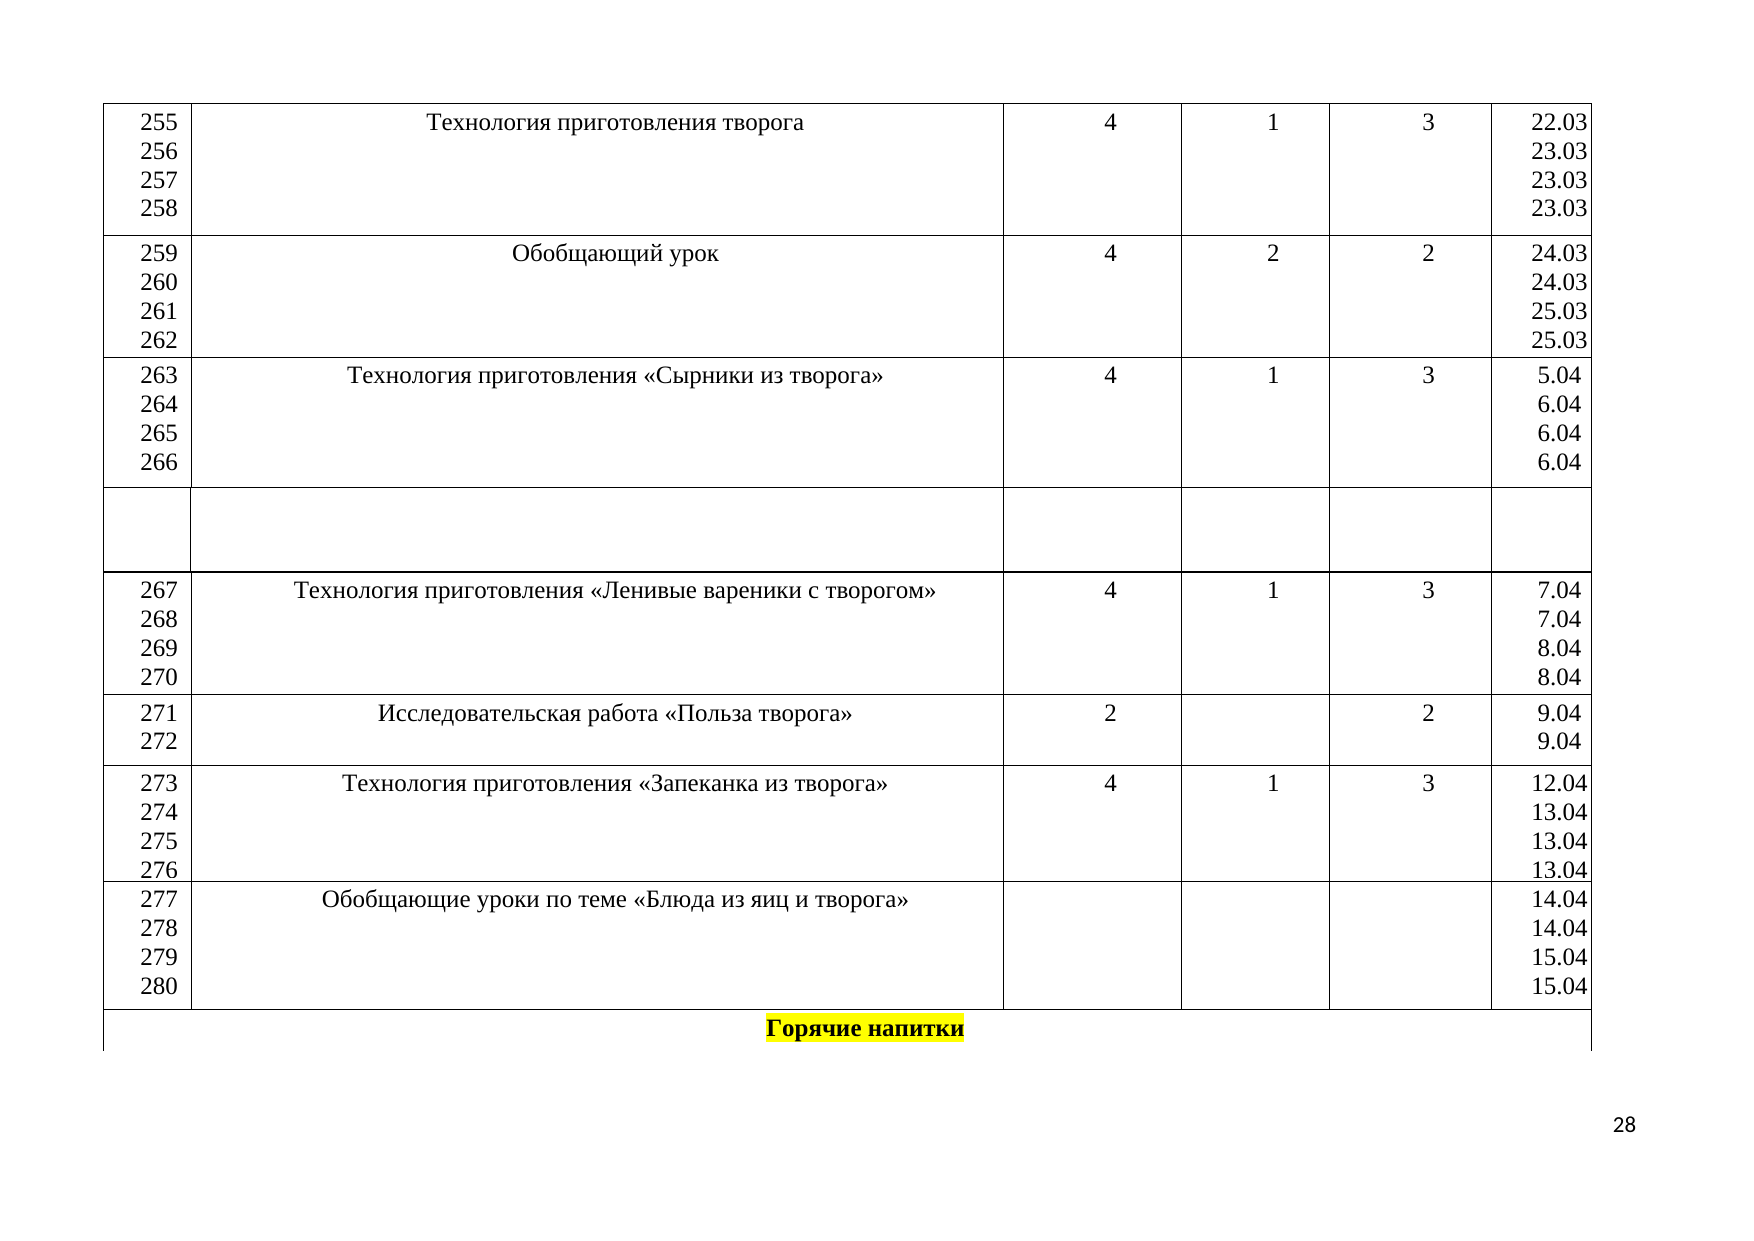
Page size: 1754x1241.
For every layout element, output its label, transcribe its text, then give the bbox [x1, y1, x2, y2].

table_cell Технология приготовления «Сырники из творога» [192, 358, 1003, 487]
table_cell 4 [1004, 573, 1181, 694]
table_cell Обобщающие уроки по теме «Блюда из яиц и творога» [192, 882, 1003, 1009]
table_cell Технология приготовления «Запеканка из творога» [192, 766, 1003, 881]
table_cell 271 272 [104, 695, 191, 764]
table_cell 3 [1330, 766, 1491, 881]
table_cell 3 [1330, 104, 1491, 234]
table_cell 1 [1182, 104, 1329, 234]
table_cell Технология приготовления творога [192, 104, 1003, 234]
table_cell 4 [1004, 236, 1181, 357]
table_cell [104, 488, 190, 571]
table_cell Исследовательская работа «Польза творога» [192, 695, 1003, 764]
table_cell [1330, 488, 1491, 571]
table_cell 4 [1004, 358, 1181, 487]
table_cell 267 268 269 270 [104, 573, 191, 694]
table_cell Горячие напитки [104, 1010, 1591, 1051]
table_cell [1004, 488, 1181, 571]
table_cell 1 [1182, 766, 1329, 881]
table_cell [1492, 488, 1591, 571]
table_cell 9.04 9.04 [1492, 695, 1591, 764]
table_cell 1 [1182, 573, 1329, 694]
table_cell 2 [1330, 236, 1491, 357]
table_cell 14.04 14.04 15.04 15.04 [1492, 882, 1591, 1009]
table_cell 12.04 13.04 13.04 13.04 [1492, 766, 1591, 881]
table_cell 277 278 279 280 [104, 882, 191, 1009]
table_cell 2 [1330, 695, 1491, 764]
table_cell 273 274 275 276 [104, 766, 191, 881]
table_cell [1182, 695, 1329, 764]
table_cell 3 [1330, 573, 1491, 694]
table_cell [191, 488, 1003, 571]
table_cell 24.03 24.03 25.03 25.03 [1492, 236, 1591, 357]
table_cell 22.03 23.03 23.03 23.03 [1492, 104, 1591, 234]
table_cell [1182, 488, 1329, 571]
table_cell 7.04 7.04 8.04 8.04 [1492, 573, 1591, 694]
table_cell [1182, 882, 1329, 1009]
table_cell 2 [1182, 236, 1329, 357]
table_cell Технология приготовления «Ленивые вареники с творогом» [192, 573, 1003, 694]
table_cell 1 [1182, 358, 1329, 487]
table_cell 259 260 261 262 [104, 236, 191, 357]
table_cell [1004, 882, 1181, 1009]
table_cell Обобщающий урок [192, 236, 1003, 357]
table_cell 5.04 6.04 6.04 6.04 [1492, 358, 1591, 487]
table_cell 4 [1004, 766, 1181, 881]
table_cell 4 [1004, 104, 1181, 234]
table_cell 255 256 257 258 [104, 104, 191, 234]
table_cell [1330, 882, 1491, 1009]
table_cell 2 [1004, 695, 1181, 764]
table_cell 3 [1330, 358, 1491, 487]
table_cell 263 264 265 266 [104, 358, 191, 487]
